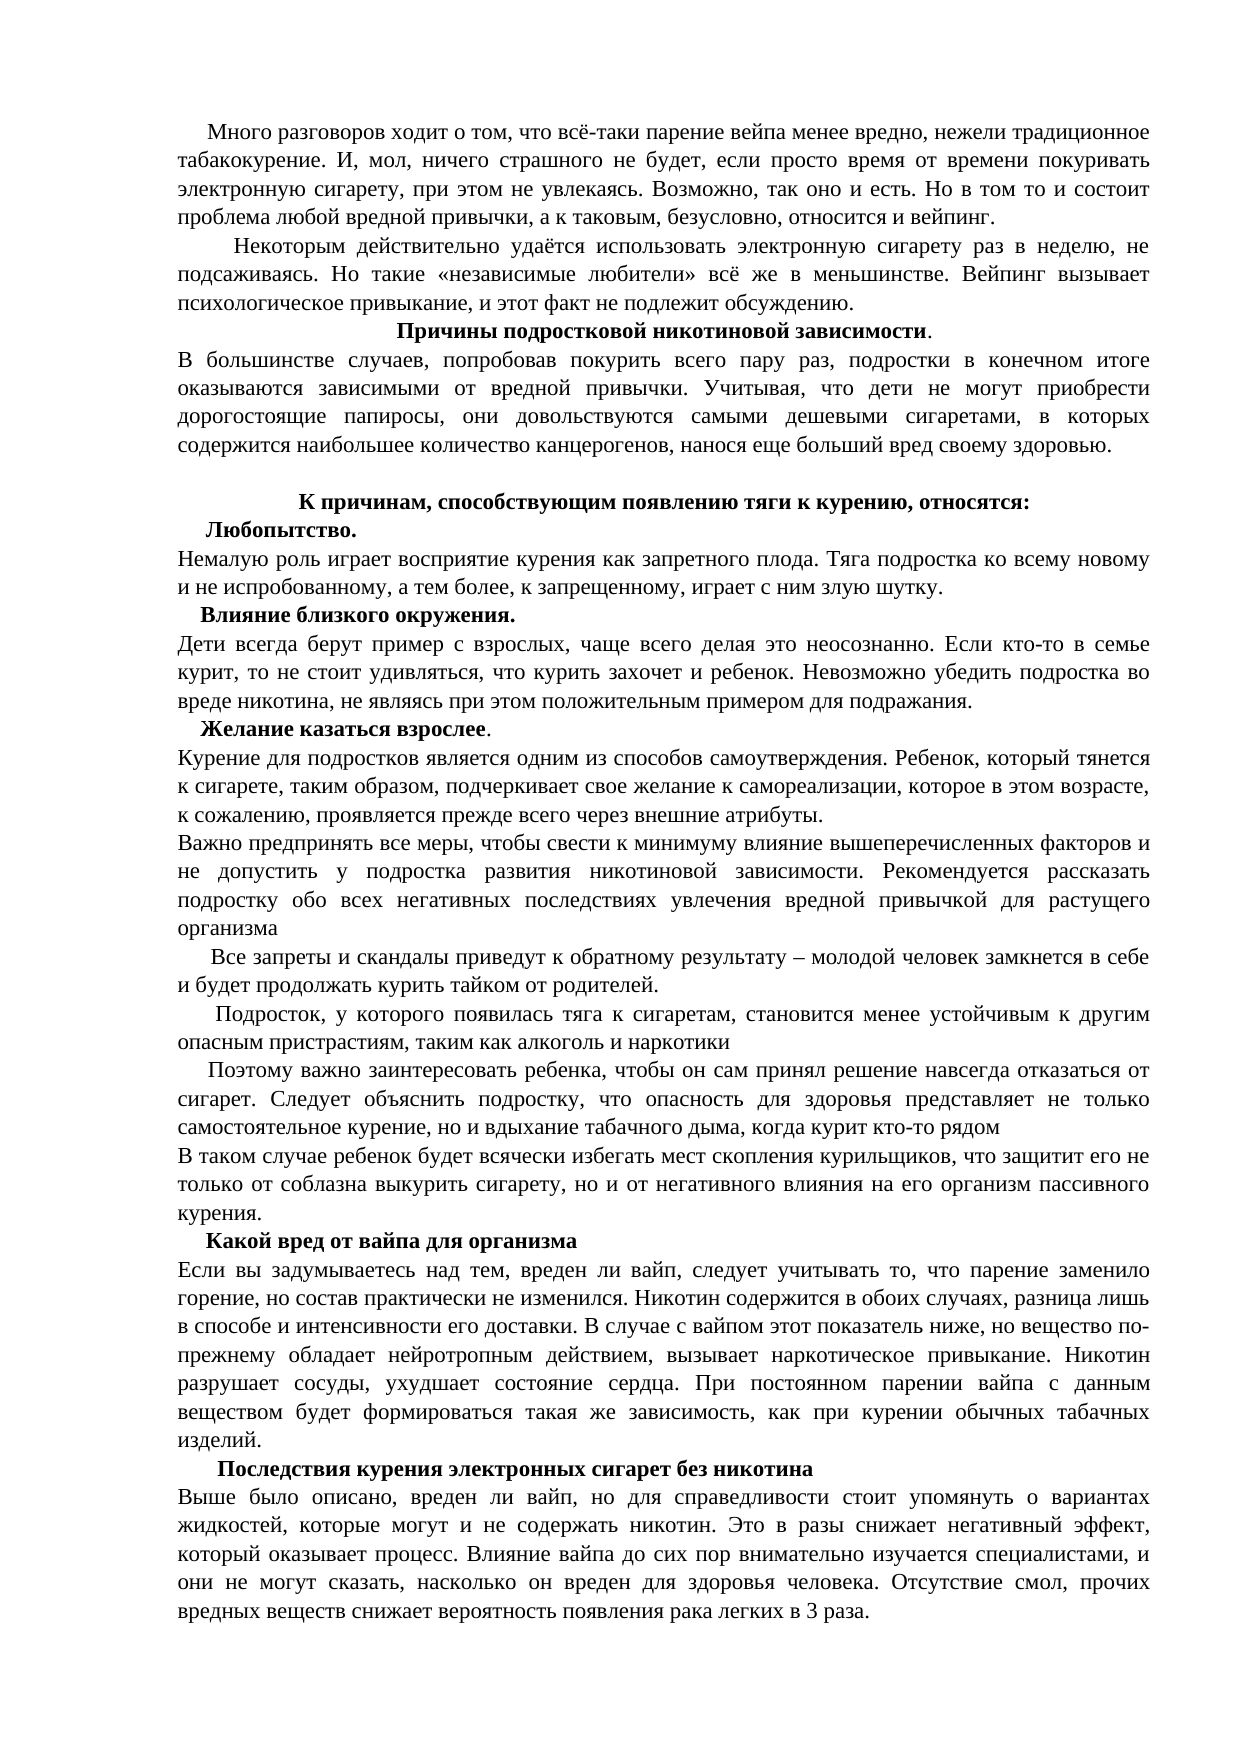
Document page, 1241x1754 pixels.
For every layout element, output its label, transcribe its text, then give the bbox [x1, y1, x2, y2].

text В большинстве случаев, попробовав покурить всего пару раз, подростки в конечном итоге оказываются зависимыми от вредной привычки. Учитывая, что дети не могут приобрести дорогостоящие папиросы, они довольствуются самыми дешевыми сигаретами, в которых содержится наибольшее количество канцерогенов, нанося еще больший вред своему здоровью. [177, 346, 1152, 457]
text Причины подростковой никотиновой зависимости. [177, 317, 1152, 343]
text Выше было описано, вреден ли вайп, но для справедливости стоит упомянуть о вариантах жидкостей, которые могут и не содержать никотин. Это в разы снижает негативный эффект, который оказывает процесс. Влияние вайпа до сих пор внимательно изучается специалистами, и они не могут сказать, насколько он вреден для здоровья человека. Отсутствие смол, прочих вредных веществ снижает вероятность появления рака легких в 3 раза. [177, 1483, 1152, 1623]
text Немалую роль играет восприятие курения как запретного плода. Тяга подростка ко всему новому и не испробованному, а тем более, к запрещенному, играет с ним злую шутку. [177, 545, 1152, 599]
text Некоторым действительно удаётся использовать электронную сигарету раз в неделю, не подсаживаясь. Но такие «независимые любители» всё же в меньшинстве. Вейпинг вызывает психологическое привыкание, и этот факт не подлежит обсуждению. [177, 232, 1152, 315]
text Важно предпринять все меры, чтобы свести к минимуму влияние вышеперечисленных факторов и не допустить у подростка развития никотиновой зависимости. Рекомендуется рассказать подростку обо всех негативных последствиях увлечения вредной привычкой для растущего организма [177, 829, 1152, 941]
text В таком случае ребенок будет всячески избегать мест скопления курильщиков, что защитит его не только от соблазна выкурить сигарету, но и от негативного влияния на его организм пассивного курения. [177, 1142, 1152, 1225]
text Влияние близкого окружения. [177, 602, 1152, 628]
text Какой вред от вайпа для организма [177, 1227, 1152, 1253]
text Подросток, у которого появилась тяга к сигаретам, становится менее устойчивым к другим опасным пристрастиям, таким как алкоголь и наркотики [177, 1000, 1152, 1054]
text Все запреты и скандалы приведут к обратному результату – молодой человек замкнется в себе и будет продолжать курить тайком от родителей. [177, 943, 1152, 998]
text К причинам, способствующим появлению тяги к курению, относятся: [177, 488, 1152, 514]
text Много разговоров ходит о том, что всё-таки парение вейпа менее вредно, нежели традиционное табакокурение. И, мол, ничего страшного не будет, если просто время от времени покуривать электронную сигарету, при этом не увлекаясь. Возможно, так оно и есть. Но в том то и состоит проблема любой вредной привычки, а к таковым, безусловно, относится и вейпинг. [177, 118, 1152, 230]
text Желание казаться взрослее. [177, 715, 1152, 742]
text Курение для подростков является одним из способов самоутверждения. Ребенок, который тянется к сигарете, таким образом, подчеркивает свое желание к самореализации, которое в этом возрасте, к сожалению, проявляется прежде всего через внешние атрибуты. [177, 744, 1152, 827]
text Дети всегда берут пример с взрослых, чаще всего делая это неосознанно. Если кто-то в семье курит, то не стоит удивляться, что курить захочет и ребенок. Невозможно убедить подростка во вреде никотина, не являясь при этом положительным примером для подражания. [177, 630, 1152, 713]
text Последствия курения электронных сигарет без никотина [177, 1455, 1152, 1481]
text Если вы задумываетесь над тем, вреден ли вайп, следует учитывать то, что парение заменило горение, но состав практически не изменился. Никотин содержится в обоих случаях, разница лишь в способе и интенсивности его доставки. В случае с вайпом этот показатель ниже, но вещество по-прежнему обладает нейротропным действием, вызывает наркотическое привыкание. Никотин разрушает сосуды, ухудшает состояние сердца. При постоянном парении вайпа с данным веществом будет формироваться такая же зависимость, как при курении обычных табачных изделий. [177, 1256, 1152, 1453]
text Любопытство. [177, 516, 1152, 543]
text Поэтому важно заинтересовать ребенка, чтобы он сам принял решение навсегда отказаться от сигарет. Следует объяснить подростку, что опасность для здоровья представляет не только самостоятельное курение, но и вдыхание табачного дыма, когда курит кто-то рядом [177, 1057, 1152, 1140]
